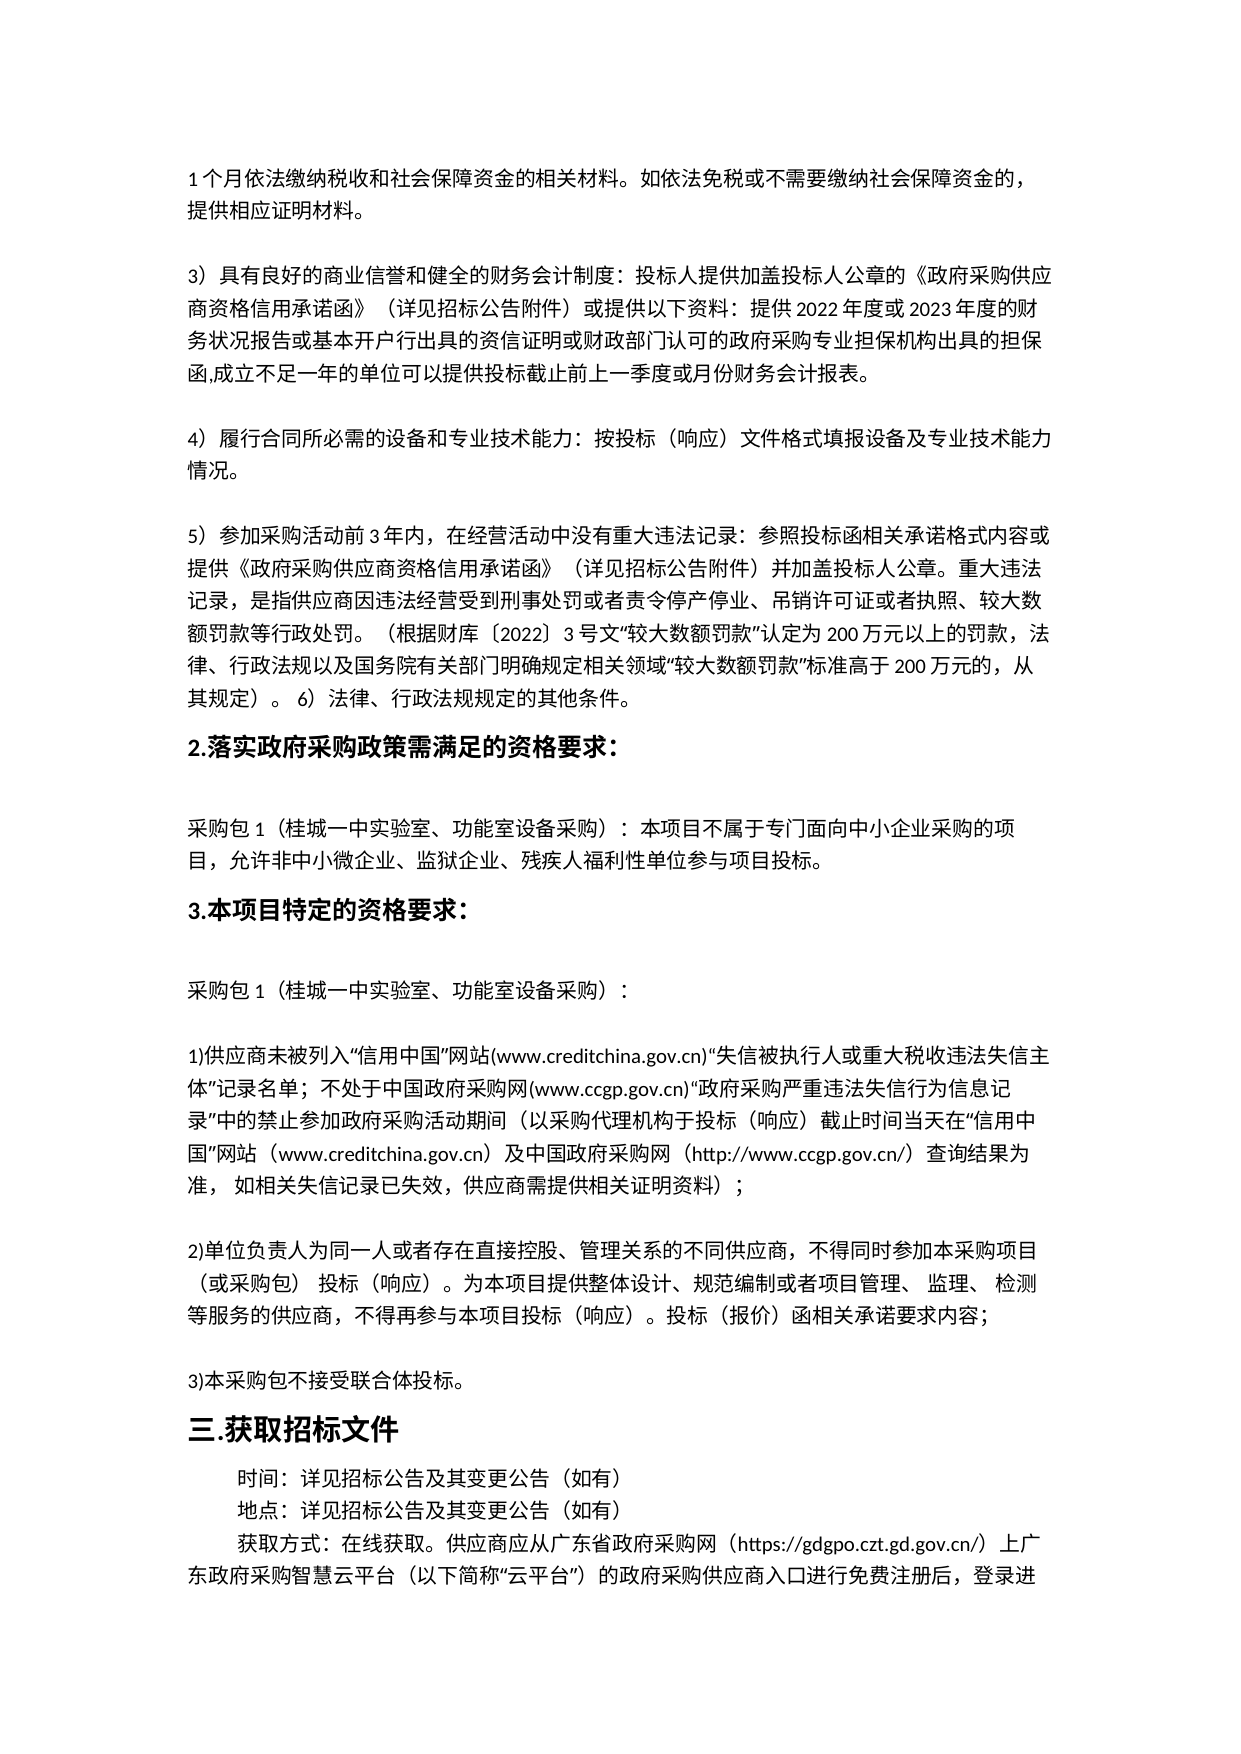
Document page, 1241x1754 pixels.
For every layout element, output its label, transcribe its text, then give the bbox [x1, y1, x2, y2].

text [187, 1527, 1053, 1592]
text 时间：详见招标公告及其变更公告（如有） [187, 1462, 1053, 1494]
text 2.落实政府采购政策需满足的资格要求： [187, 714, 1053, 779]
text 地点：详见招标公告及其变更公告（如有） [187, 1494, 1053, 1527]
text 5）参加采购活动前3年内，在经营活动中没有重大违法记录：参照投标函相关承诺格式内容或提供《政府采购供应商资格信用承诺函》（详见招标公告附件）并加盖投标人公章。重大违法记录，是指供应商因违法经营受到刑事处罚或者责令停产停业、吊销许可证或者执照、较大数额罚款等行政处罚。（根据财库〔2022〕3 号文“较大数额罚款”认定为200万元以上的罚款，法律、行政法规以及国务院有关部门明确规定相关领域“较大数额罚款”标准高于200万元的，从其规定）。 6）法律、行政法规规定的其他条件。 [187, 519, 1053, 714]
text 三.获取招标文件 [187, 1397, 1053, 1462]
text 3.本项目特定的资格要求： [187, 877, 1053, 942]
text 3）具有良好的商业信誉和健全的财务会计制度：投标人提供加盖投标人公章的《政府采购供应商资格信用承诺函》（详见招标公告附件）或提供以下资料：提供2022年度或2023年度的财务状况报告或基本开户行出具的资信证明或财政部门认可的政府采购专业担保机构出具的担保函,成立不足一年的单位可以提供投标截止前上一季度或月份财务会计报表。 [187, 259, 1053, 389]
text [187, 162, 1053, 227]
text 1)供应商未被列入“信用中国”网站(www.creditchina.gov.cn)“失信被执行人或重大税收违法失信主体”记录名单；不处于中国政府采购网(www.ccgp.gov.cn)“政府采购严重违法失信行为信息记录”中的禁止参加政府采购活动期间（以采购代理机构于投标（响应）截止时间当天在“信用中国”网站（www.creditchina.gov.cn）及中国政府采购网（http://www.ccgp.gov.cn/）查询结果为准， 如相关失信记录已失效，供应商需提供相关证明资料）； [187, 1039, 1053, 1202]
text 3)本采购包不接受联合体投标。 [187, 1364, 1053, 1397]
text 4）履行合同所必需的设备和专业技术能力：按投标（响应）文件格式填报设备及专业技术能力情况。 [187, 422, 1053, 487]
text 2)单位负责人为同一人或者存在直接控股、管理关系的不同供应商，不得同时参加本采购项目（或采购包） 投标（响应）。为本项目提供整体设计、规范编制或者项目管理、 监理、 检测等服务的供应商，不得再参与本项目投标（响应）。投标（报价）函相关承诺要求内容； [187, 1234, 1053, 1332]
text 采购包1（桂城一中实验室、功能室设备采购）：本项目不属于专门面向中小企业采购的项目，允许非中小微企业、监狱企业、残疾人福利性单位参与项目投标。 [187, 812, 1053, 877]
text 采购包1（桂城一中实验室、功能室设备采购）： [187, 974, 1053, 1007]
